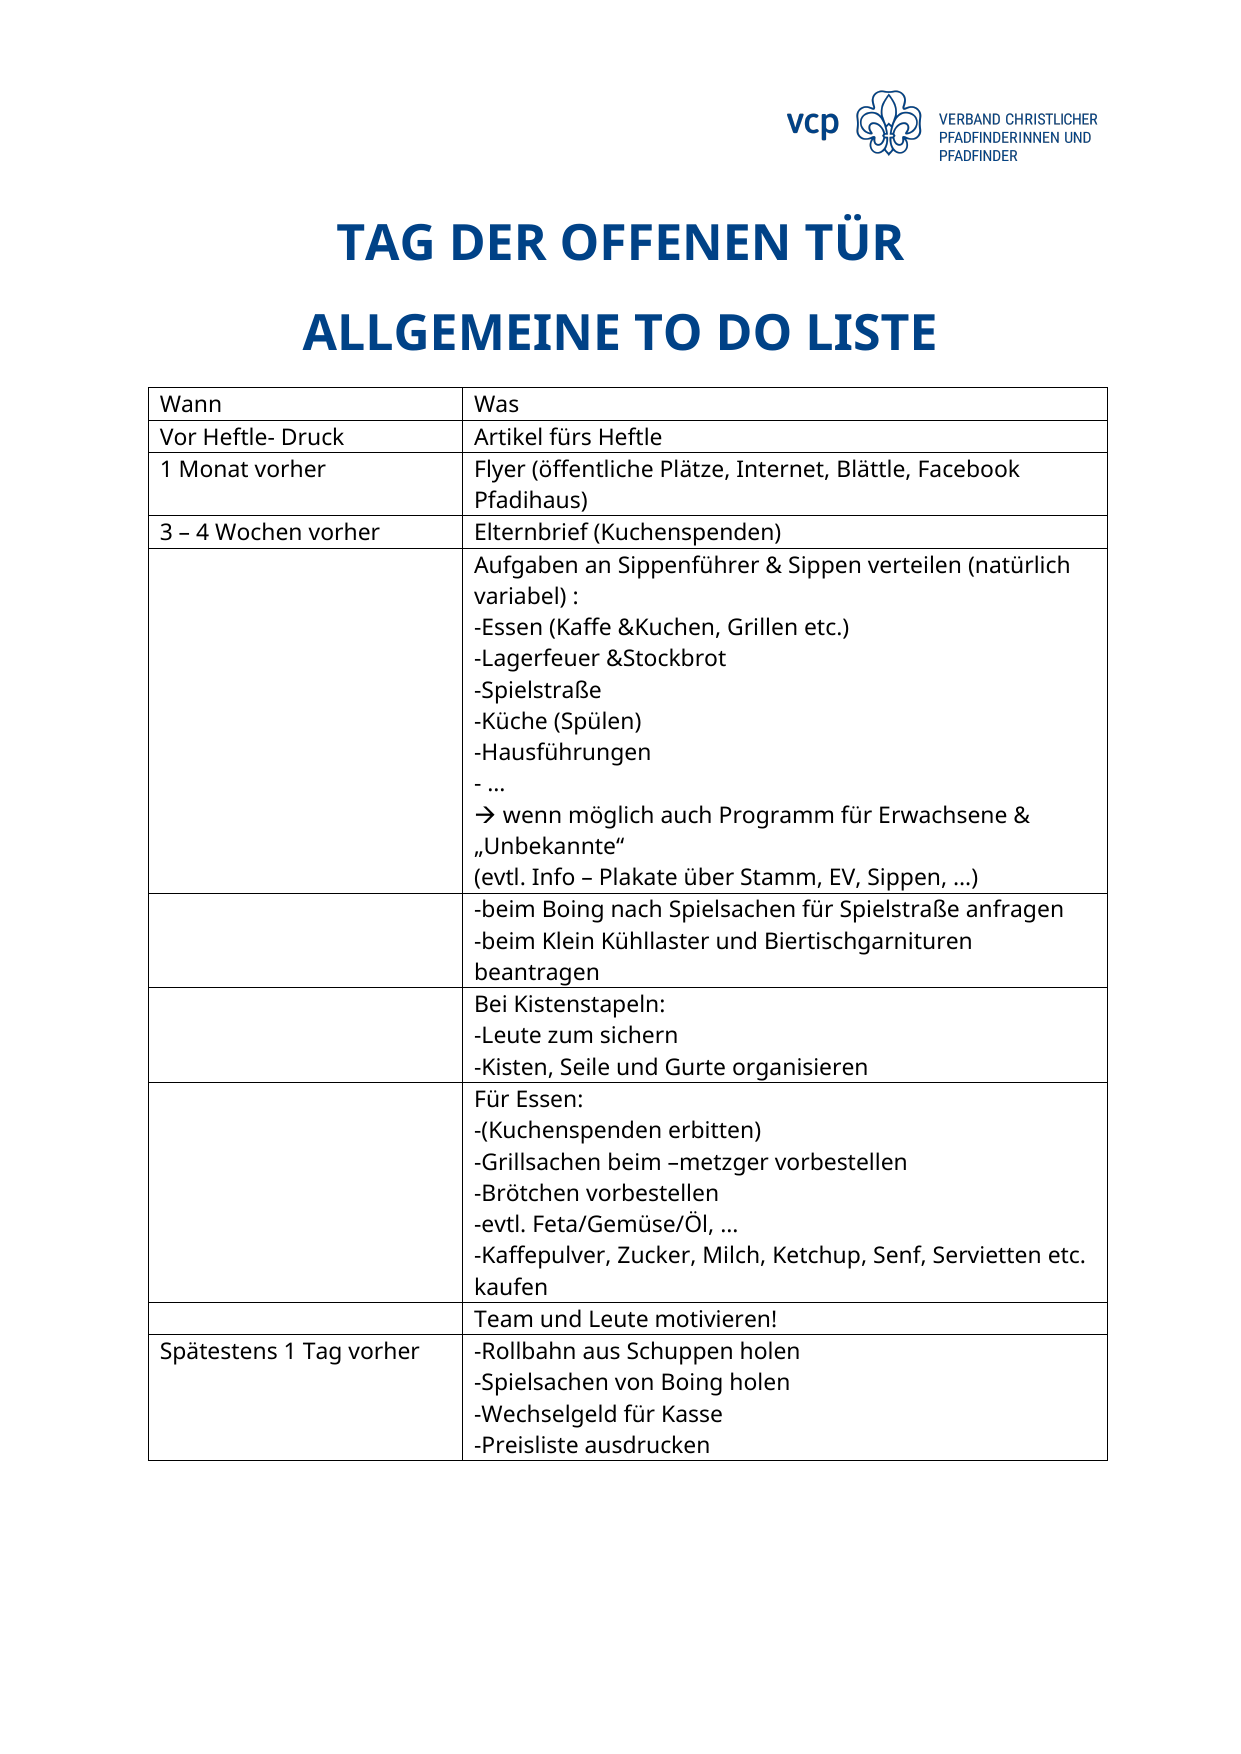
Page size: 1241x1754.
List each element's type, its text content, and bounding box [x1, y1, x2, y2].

table_header Was [463, 388, 1107, 419]
text Allgemeine To Do Liste [148, 297, 1092, 365]
table_cell -Rollbahn aus Schuppen holen -Spielsachen von Boing holen -Wechselgeld für Kasse -Preisliste ausdrucken [463, 1335, 1107, 1460]
table_cell Spätestens 1 Tag vorher [149, 1335, 462, 1460]
table_cell Elternbrief (Kuchenspenden) [463, 516, 1107, 548]
table_cell Team und Leute motivieren! [463, 1303, 1107, 1334]
table_cell [149, 894, 462, 987]
table_cell Vor Heftle- Druck [149, 421, 462, 452]
table_cell Bei Kistenstapeln: -Leute zum sichern -Kisten, Seile und Gurte organisieren [463, 988, 1107, 1082]
table_cell Flyer (öffentliche Plätze, Internet, Blättle, Facebook Pfadihaus) [463, 453, 1107, 515]
text Tag der offenen Tür [148, 207, 1092, 275]
table_cell [149, 1083, 462, 1302]
table_header Wann [149, 388, 462, 419]
table_cell 3 – 4 Wochen vorher [149, 516, 462, 548]
table_cell Aufgaben an Sippenführer & Sippen verteilen (natürlich variabel) : -Essen (Kaffe &Kuchen, Grillen etc.) -Lagerfeuer &Stockbrot -Spielstraße -Küche (Spülen) -Hausführungen - … wenn möglich auch Programm für Erwachsene & „Unbekannte“ (evtl. Info – Plakate über Stamm, EV, Sippen, …) [463, 549, 1107, 892]
table_cell Artikel fürs Heftle [463, 421, 1107, 452]
table_cell -beim Boing nach Spielsachen für Spielstraße anfragen -beim Klein Kühllaster und Biertischgarnituren beantragen [463, 894, 1107, 987]
table_cell 1 Monat vorher [149, 453, 462, 515]
table_cell Für Essen: -(Kuchenspenden erbitten) -Grillsachen beim –metzger vorbestellen -Brötchen vorbestellen -evtl. Feta/Gemüse/Öl, … -Kaffepulver, Zucker, Milch, Ketchup, Senf, Servietten etc. kaufen [463, 1083, 1107, 1302]
table_cell [149, 988, 462, 1082]
table_cell [149, 549, 462, 892]
table_cell [149, 1303, 462, 1334]
